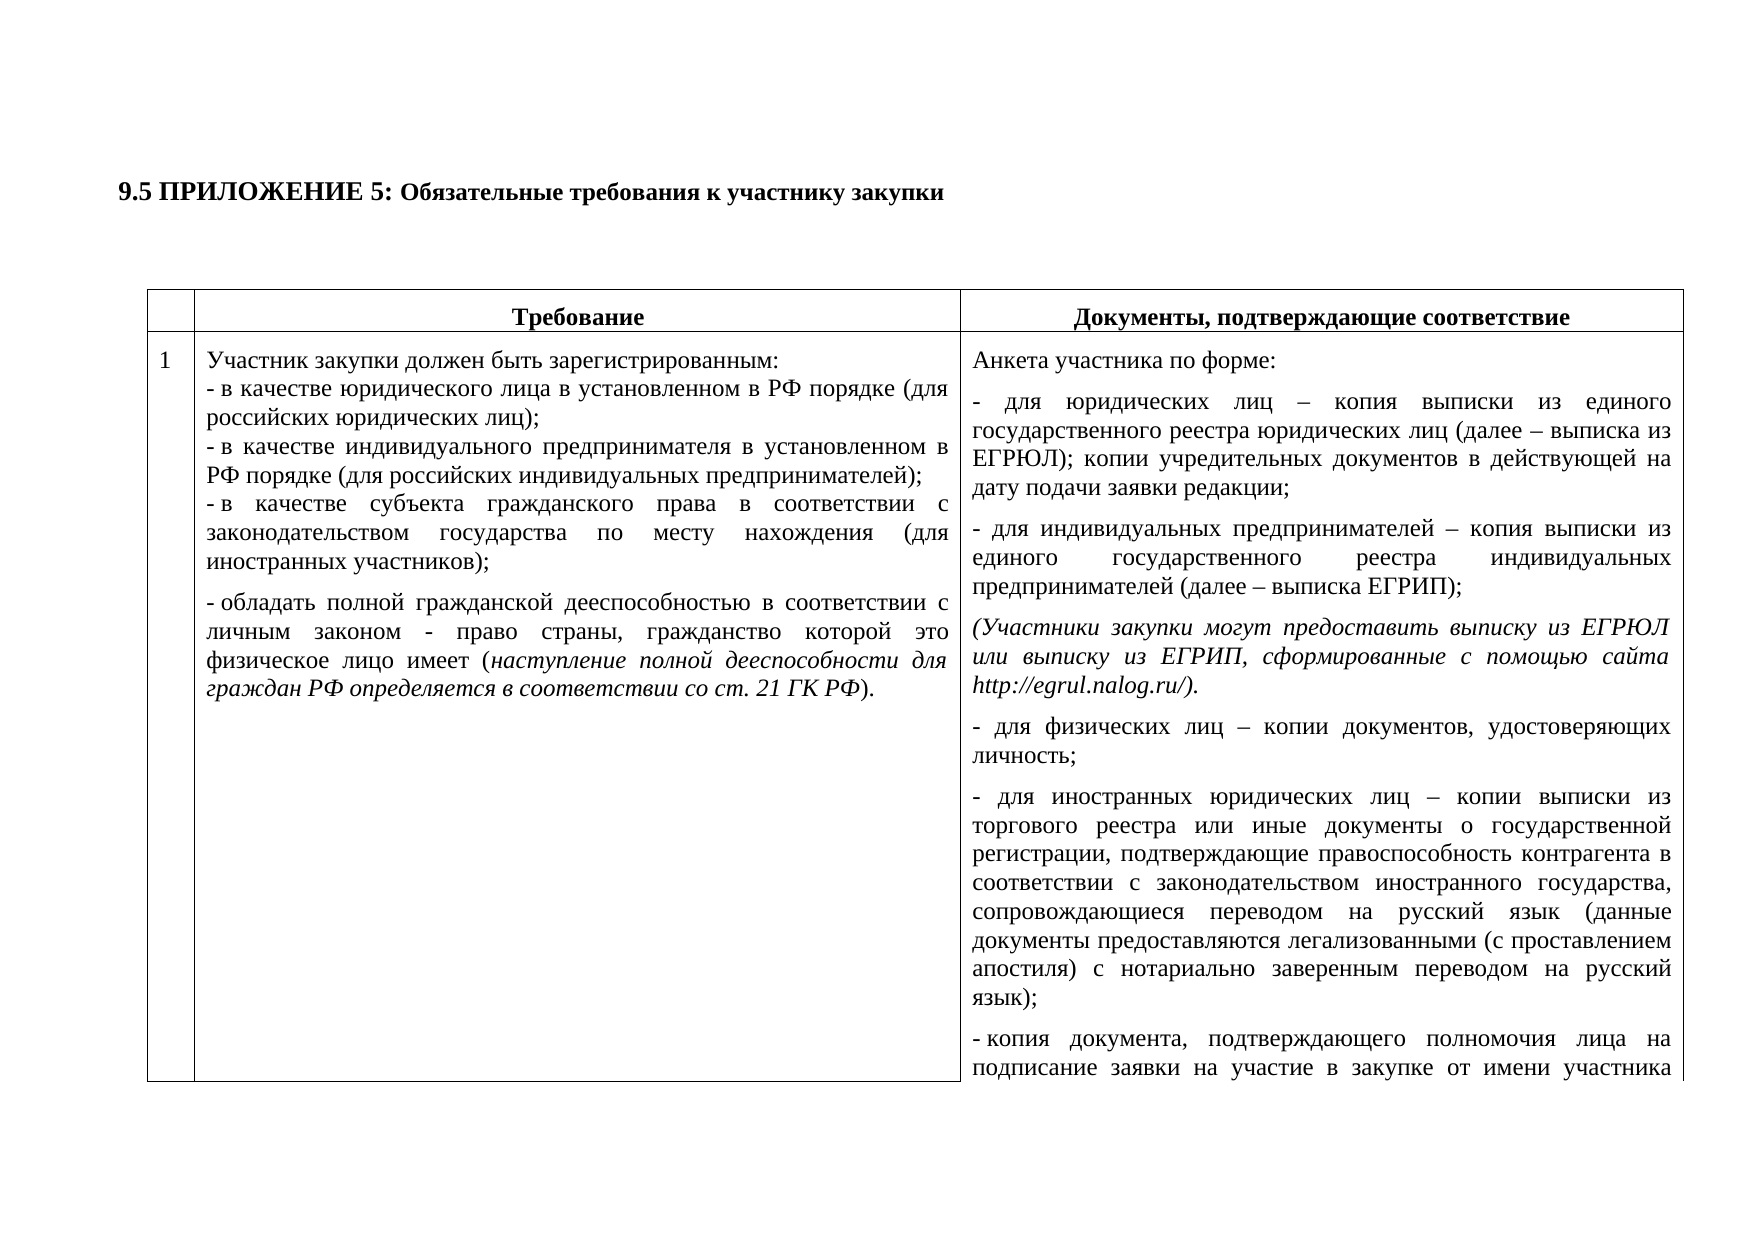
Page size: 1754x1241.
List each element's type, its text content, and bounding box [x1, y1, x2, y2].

table_cell 1 [148, 332, 194, 1081]
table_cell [195, 332, 960, 1081]
list 9.5 ПРИЛОЖЕНИЕ 5: Обязательные требования к участнику закупки [118, 175, 1710, 206]
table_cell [961, 332, 1683, 1081]
table_header [148, 290, 194, 331]
table_header Требование [195, 290, 960, 331]
table_header Документы, подтверждающие соответствие [961, 290, 1683, 331]
